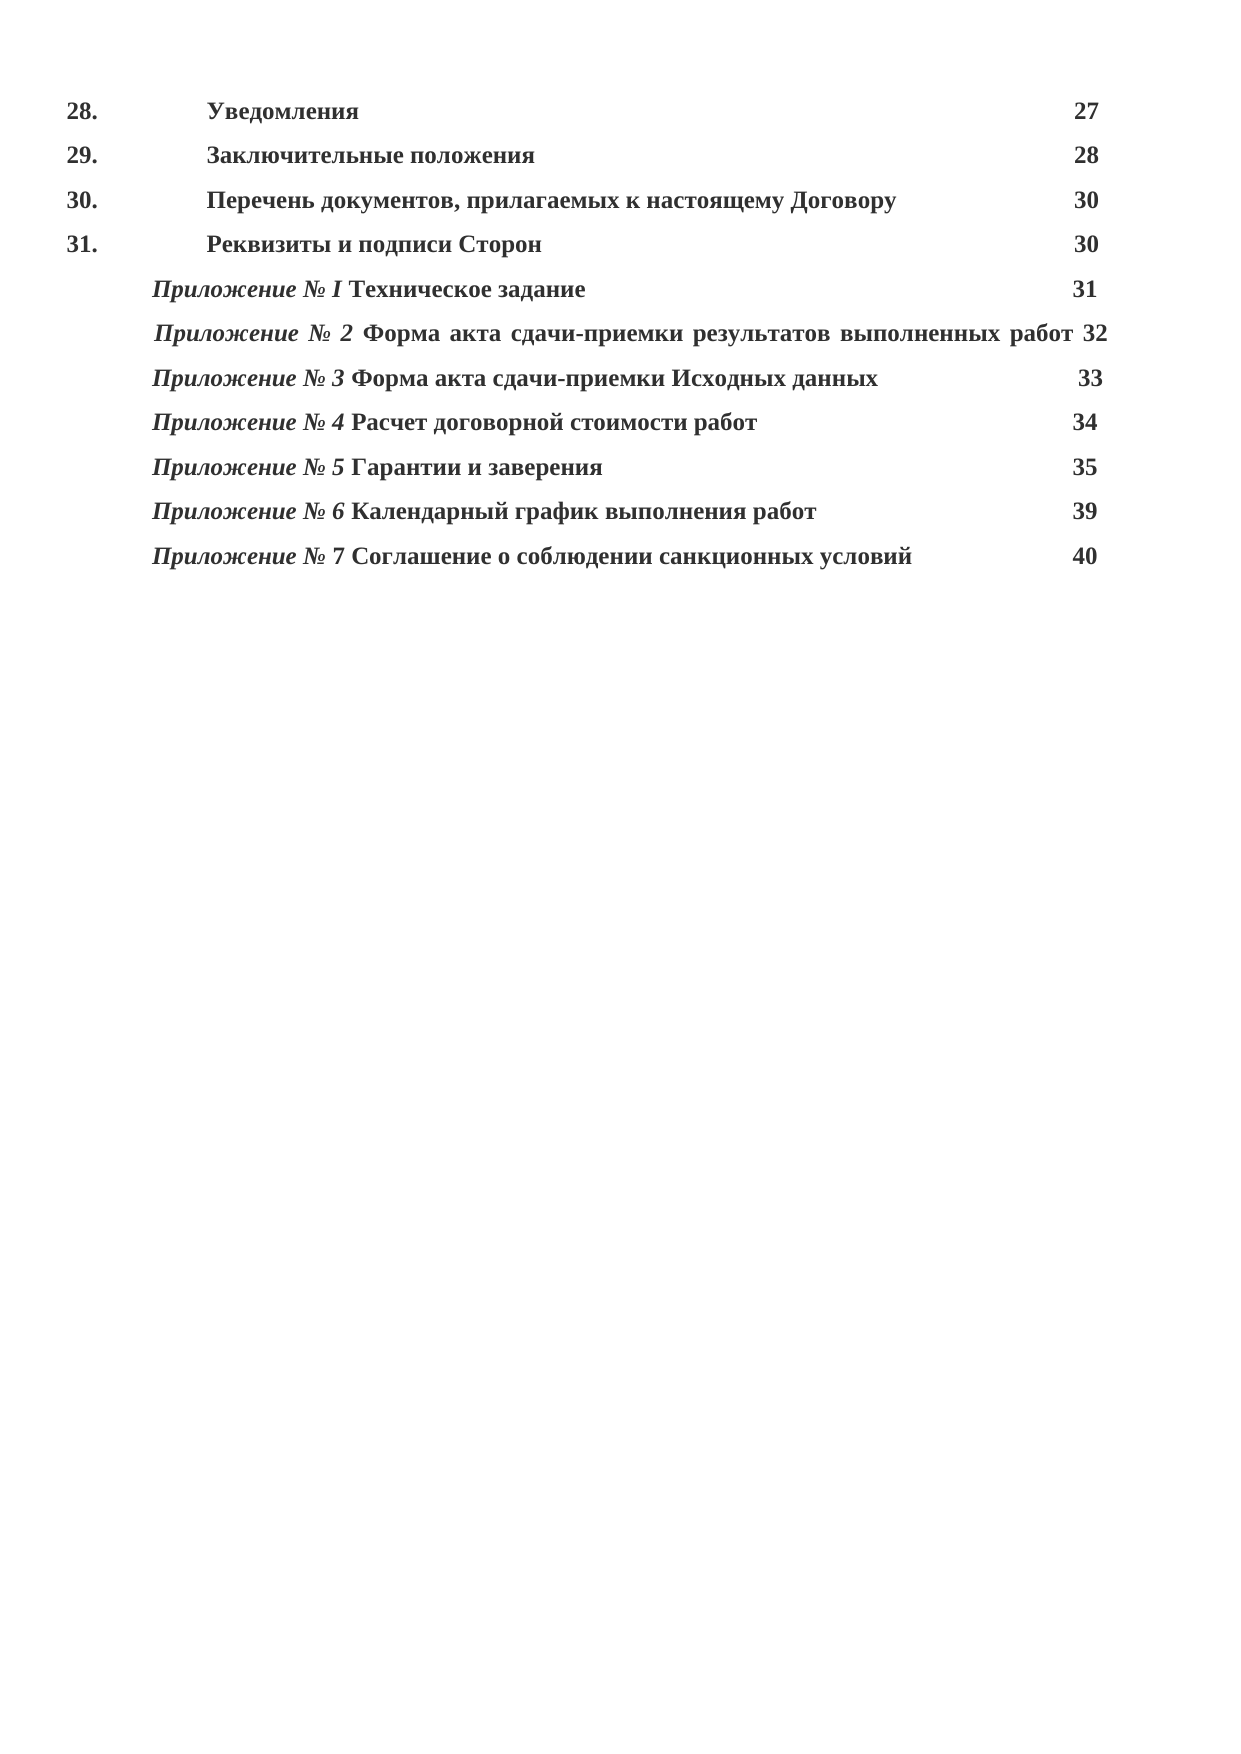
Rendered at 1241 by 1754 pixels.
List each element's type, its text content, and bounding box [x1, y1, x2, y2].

list Перечень документов, прилагаемых к настоящему Договору 30 [66, 185, 1109, 214]
text Приложение № 7 Соглашение о соблюдении санкционных условий 40 [66, 541, 1109, 570]
text Приложение № 5 Гарантии и заверения 35 [66, 452, 1109, 481]
list Заключительные положения 28 [66, 141, 1109, 169]
text Приложение № I Техническое задание 31 [66, 274, 1109, 303]
list Реквизиты и подписи Сторон 30 [66, 229, 1109, 258]
text Приложение № 2 Форма акта сдачи-приемки результатов выполненных работ 32 Приложение № 3 Форма акта сдачи-приемки Исходных данных 33 [152, 318, 1109, 392]
list Уведомления 27 [66, 96, 1109, 125]
text Приложение № 4 Расчет договорной стоимости работ 34 [66, 407, 1109, 436]
text Приложение № 6 Календарный график выполнения работ 39 [66, 496, 1109, 525]
